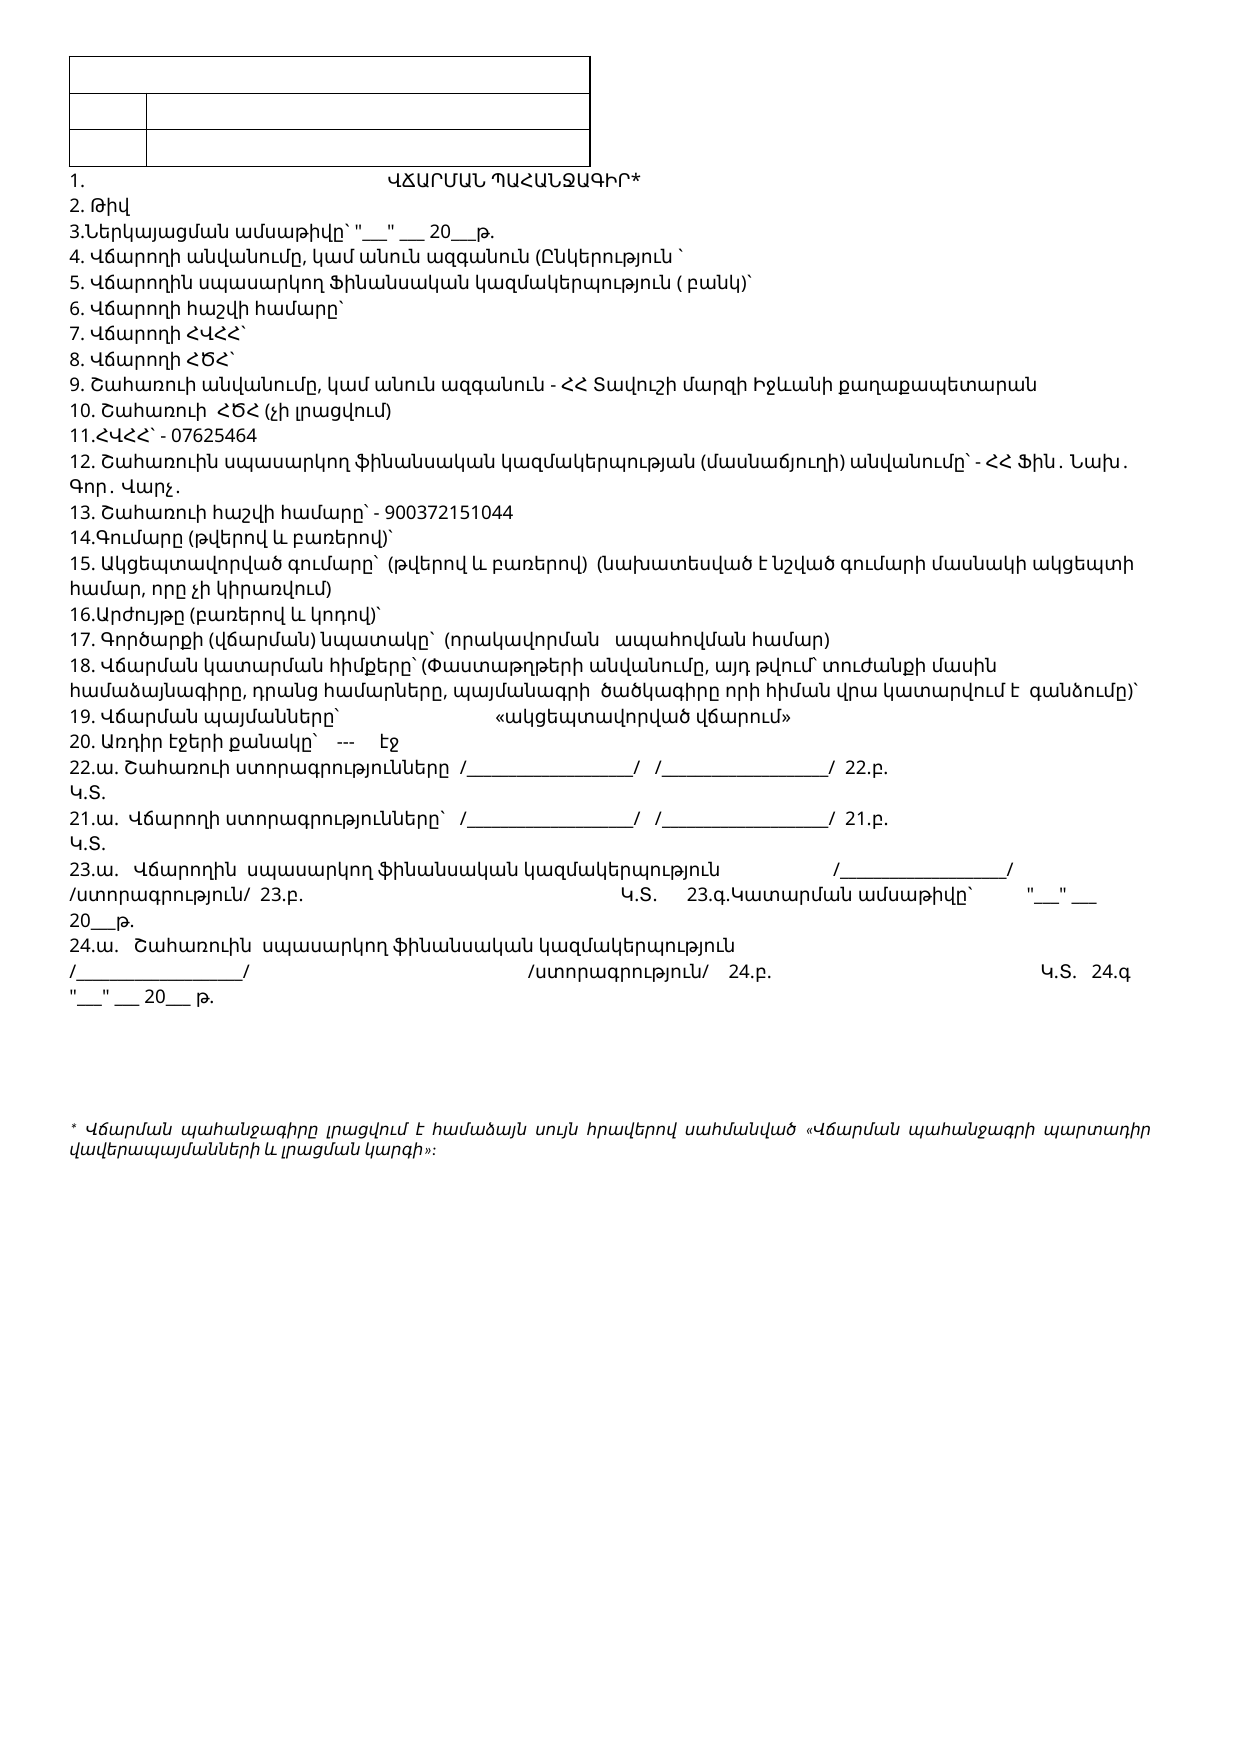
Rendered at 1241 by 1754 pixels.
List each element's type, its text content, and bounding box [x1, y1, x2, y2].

text * Վճարման պահանջագիրը լրացվում է համաձայն սույն հրավերով սահմանված «Վճարման պահանջագրի պարտադիր վավերապայմանների և լրացման կարգի»: [69, 1119, 1152, 1160]
